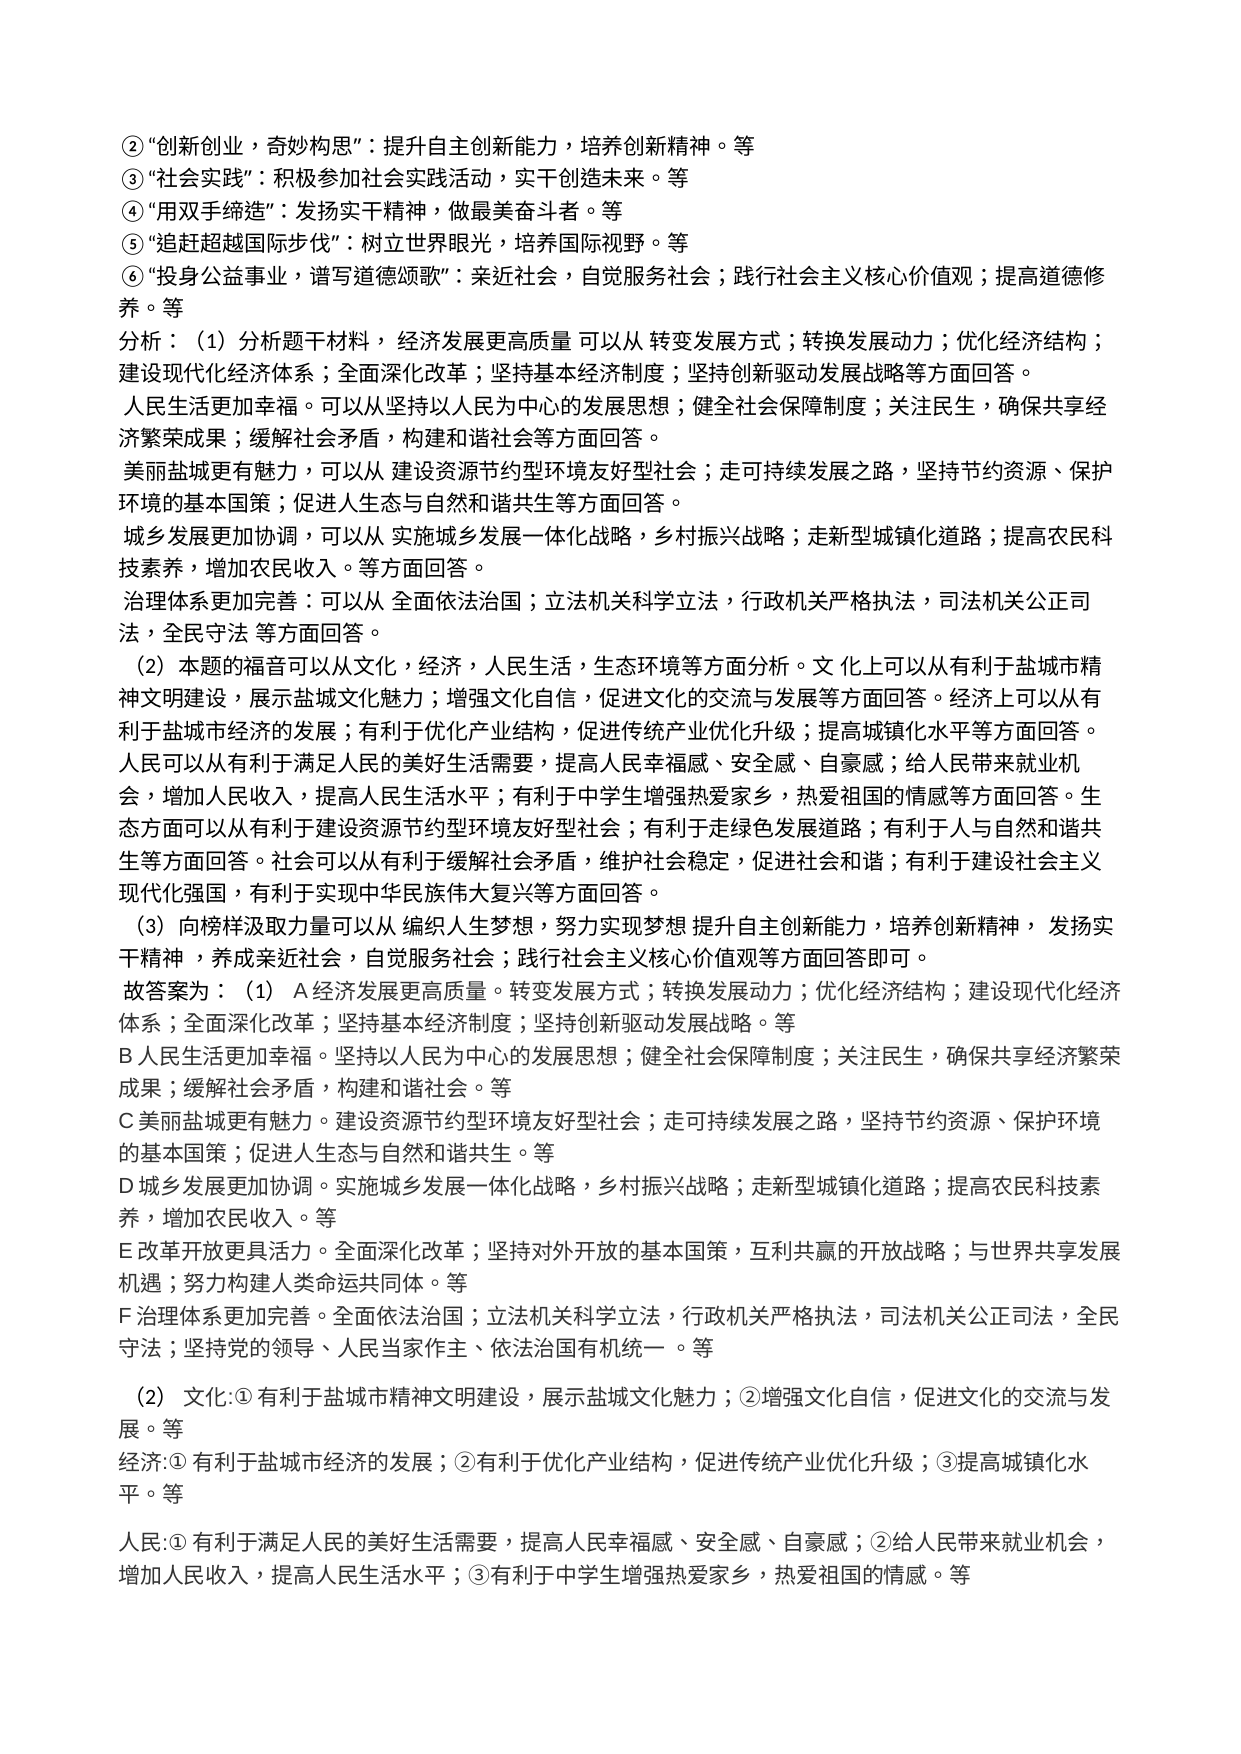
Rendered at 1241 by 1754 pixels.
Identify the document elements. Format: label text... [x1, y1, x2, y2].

text B人民生活更加幸福。坚持以人民为中心的发展思想；健全社会保障制度；关注民生，确保共享经济繁荣成果；缓解社会矛盾，构建和谐社会。等 [118, 1039, 1122, 1104]
text 城乡发展更加协调，可以从 实施城乡发展一体化战略，乡村振兴战略；走新型城镇化道路；提高农民科技素养，增加农民收入。等方面回答。 [118, 519, 1122, 584]
text ④“用双手缔造”：发扬实干精神，做最美奋斗者。等 [118, 194, 1122, 227]
text ③“社会实践”：积极参加社会实践活动，实干创造未来。等 [118, 162, 1122, 194]
text D城乡发展更加协调。实施城乡发展一体化战略，乡村振兴战略；走新型城镇化道路；提高农民科技素养，增加农民收入。等 [118, 1169, 1122, 1234]
text ②“创新创业，奇妙构思”：提升自主创新能力，培养创新精神。等 [118, 129, 1122, 162]
text ⑤“追赶超越国际步伐”：树立世界眼光，培养国际视野。等 [118, 227, 1122, 259]
text F治理体系更加完善。全面依法治国；立法机关科学立法，行政机关严格执法，司法机关公正司法，全民守法；坚持党的领导、人民当家作主、依法治国有机统一 。等 [118, 1299, 1122, 1364]
text 人民生活更加幸福。可以从坚持以人民为中心的发展思想；健全社会保障制度；关注民生，确保共享经济繁荣成果；缓解社会矛盾，构建和谐社会等方面回答。 [118, 389, 1122, 454]
text 分析：（1）分析题干材料， 经济发展更高质量 可以从 转变发展方式；转换发展动力；优化经济结构；建设现代化经济体系；全面深化改革；坚持基本经济制度；坚持创新驱动发展战略等方面回答。 [118, 324, 1122, 389]
text 治理体系更加完善：可以从 全面依法治国；立法机关科学立法，行政机关严格执法，司法机关公正司法，全民守法 等方面回答。 [118, 584, 1122, 649]
text E改革开放更具活力。全面深化改革；坚持对外开放的基本国策，互利共赢的开放战略；与世界共享发展机遇；努力构建人类命运共同体。等 [118, 1234, 1122, 1299]
text 经济:①有利于盐城市经济的发展；②有利于优化产业结构，促进传统产业优化升级；③提高城镇化水平。等 [118, 1445, 1122, 1510]
text C美丽盐城更有魅力。建设资源节约型环境友好型社会；走可持续发展之路，坚持节约资源、保护环境的基本国策；促进人生态与自然和谐共生。等 [118, 1104, 1122, 1169]
text （3）向榜样汲取力量可以从 编织人生梦想，努力实现梦想 提升自主创新能力，培养创新精神， 发扬实干精神 ，养成亲近社会，自觉服务社会；践行社会主义核心价值观等方面回答即可。 [118, 909, 1122, 974]
text 故答案为：（1） A经济发展更高质量。转变发展方式；转换发展动力；优化经济结构；建设现代化经济体系；全面深化改革；坚持基本经济制度；坚持创新驱动发展战略。等 [118, 974, 1122, 1039]
text 人民:①有利于满足人民的美好生活需要，提高人民幸福感、安全感、自豪感；②给人民带来就业机会，增加人民收入，提高人民生活水平；③有利于中学生增强热爱家乡，热爱祖国的情感。等 [118, 1526, 1122, 1591]
text （2） 文化:①有利于盐城市精神文明建设，展示盐城文化魅力；②增强文化自信，促进文化的交流与发展。等 [118, 1380, 1122, 1445]
text 美丽盐城更有魅力，可以从 建设资源节约型环境友好型社会；走可持续发展之路，坚持节约资源、保护环境的基本国策；促进人生态与自然和谐共生等方面回答。 [118, 454, 1122, 519]
text ⑥“投身公益事业，谱写道德颂歌”：亲近社会，自觉服务社会；践行社会主义核心价值观；提高道德修养。等 [118, 259, 1122, 324]
text （2）本题的福音可以从文化，经济，人民生活，生态环境等方面分析。文 化上可以从有利于盐城市精神文明建设，展示盐城文化魅力；增强文化自信，促进文化的交流与发展等方面回答。经济上可以从有利于盐城市经济的发展；有利于优化产业结构，促进传统产业优化升级；提高城镇化水平等方面回答。人民可以从有利于满足人民的美好生活需要，提高人民幸福感、安全感、自豪感；给人民带来就业机会，增加人民收入，提高人民生活水平；有利于中学生增强热爱家乡，热爱祖国的情感等方面回答。生态方面可以从有利于建设资源节约型环境友好型社会；有利于走绿色发展道路；有利于人与自然和谐共生等方面回答。社会可以从有利于缓解社会矛盾，维护社会稳定，促进社会和谐；有利于建设社会主义现代化强国，有利于实现中华民族伟大复兴等方面回答。 [118, 649, 1122, 909]
